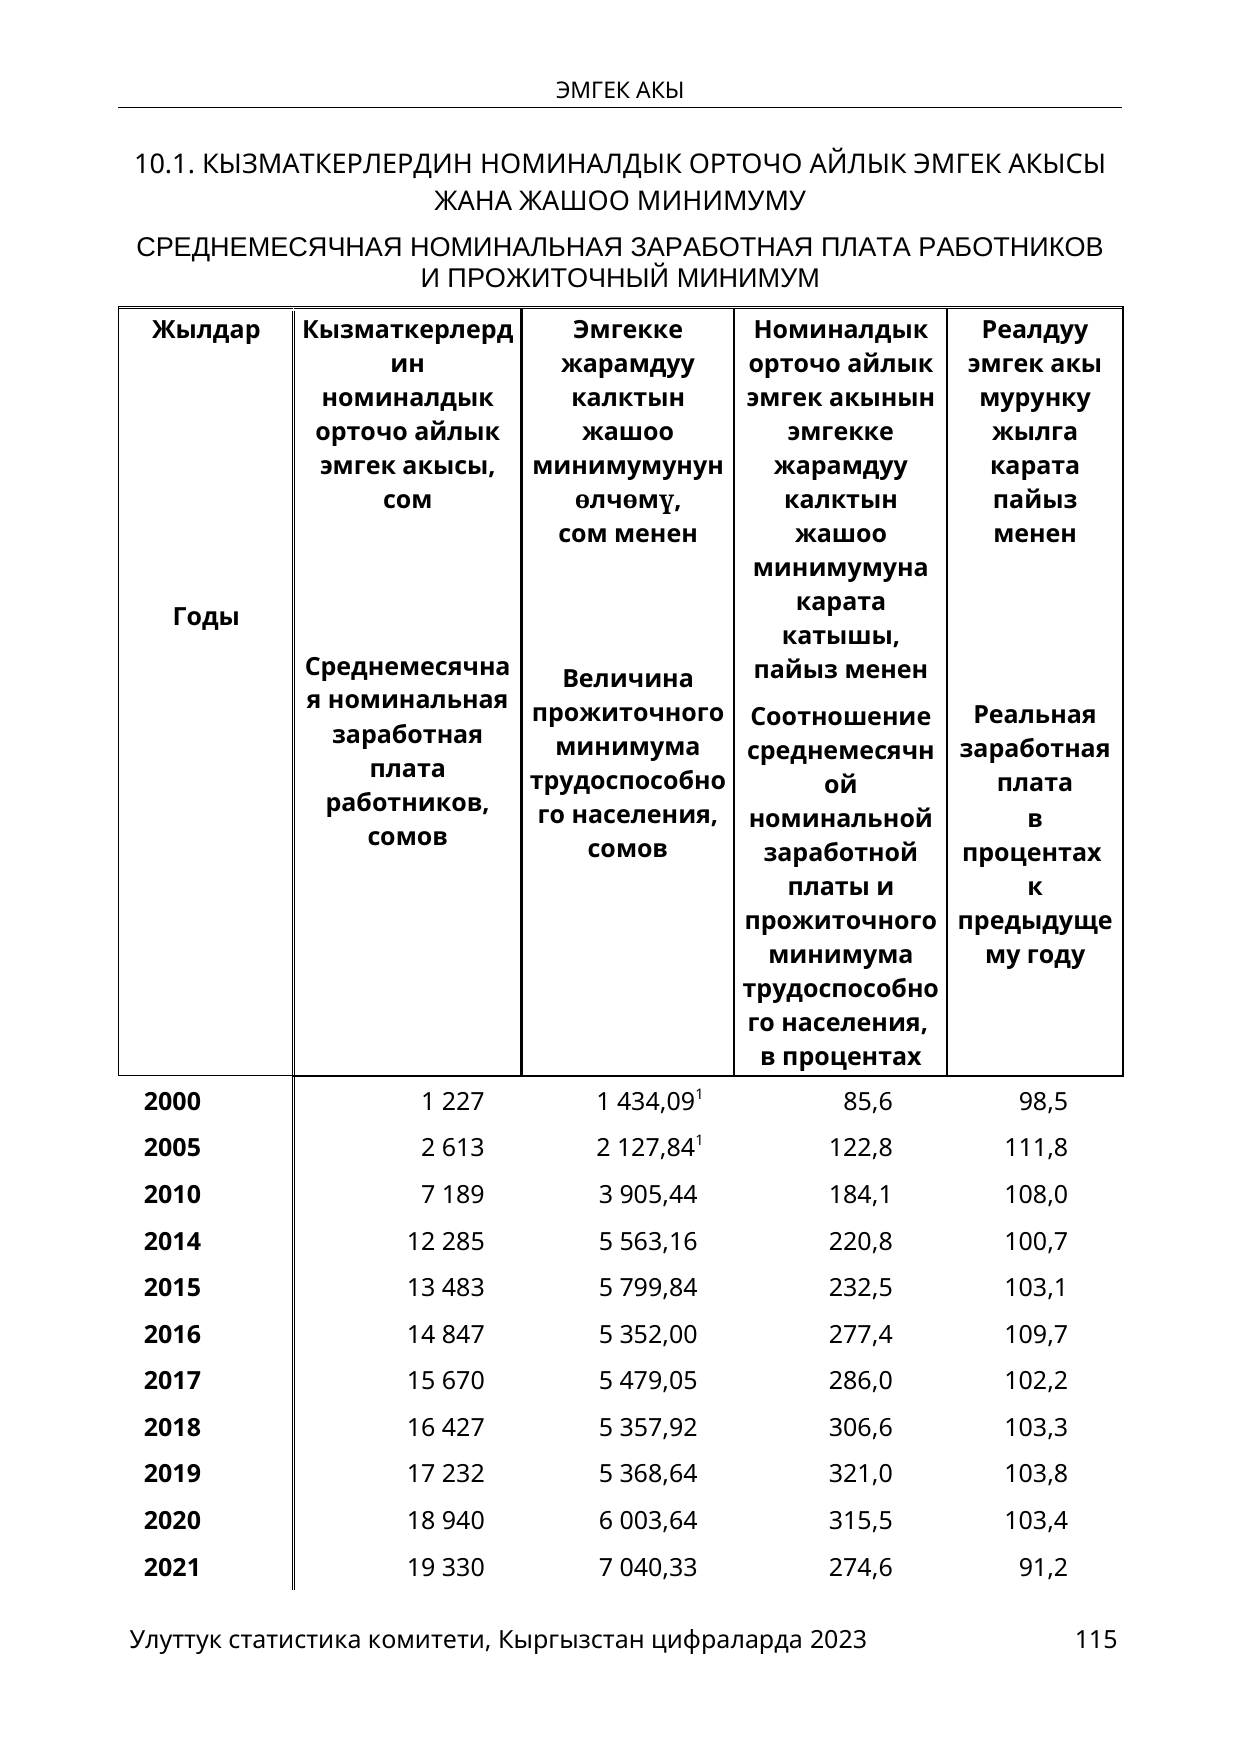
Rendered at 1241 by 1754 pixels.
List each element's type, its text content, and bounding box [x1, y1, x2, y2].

table_cell 122,8 [734, 1124, 947, 1170]
table_cell 5 799,84 [521, 1264, 734, 1310]
table_header Жылдар Годы [119, 307, 294, 1075]
table_cell 306,6 [734, 1403, 947, 1450]
table_cell 15 670 [295, 1357, 521, 1403]
table_cell 274,6 [734, 1543, 947, 1589]
table_cell 1 227 [295, 1077, 521, 1124]
table_cell 17 232 [295, 1450, 521, 1496]
table_cell 103,1 [947, 1264, 1123, 1310]
table_cell 2010 [119, 1170, 292, 1217]
table_cell 85,6 [734, 1077, 947, 1124]
table_cell 2014 [119, 1217, 292, 1263]
table_cell 5 352,00 [521, 1310, 734, 1357]
table_cell 286,0 [734, 1357, 947, 1403]
table_cell 111,8 [947, 1124, 1123, 1170]
table_cell 1 434,091 [521, 1077, 734, 1124]
table_cell 103,3 [947, 1403, 1123, 1450]
table_cell 91,2 [947, 1543, 1123, 1589]
table_cell 5 368,64 [521, 1450, 734, 1496]
table_cell 2 613 [295, 1124, 521, 1170]
table_cell 220,8 [734, 1217, 947, 1263]
table_cell 2021 [119, 1543, 292, 1589]
table_cell 98,5 [947, 1077, 1123, 1124]
table_cell 18 940 [295, 1496, 521, 1543]
table_cell 2018 [119, 1403, 292, 1450]
table_cell 232,5 [734, 1264, 947, 1310]
table_cell 103,4 [947, 1496, 1123, 1543]
table_cell 12 285 [295, 1217, 521, 1263]
table_cell 103,8 [947, 1450, 1123, 1496]
text Среднемесячная номинальная заработная плата работников и прожиточный минимум [118, 231, 1122, 293]
table_cell 102,2 [947, 1357, 1123, 1403]
table_cell 2000 [119, 1076, 292, 1124]
table_header Номиналдык орточо айлык эмгек акынын эмгекке жарамдуу калктын жашоо минимумуна карата катышы, пайыз менен Соотношение среднемесячной номинальной заработной платы и прожиточного минимума трудоспособного населения, в процентах [735, 309, 946, 1075]
table_header Реалдуу эмгек акы мурунку жылга карата пайыз менен Реальная заработная плата в процентах к предыдущему году [948, 309, 1122, 1075]
table_cell 7 189 [295, 1170, 521, 1217]
table_header Эмгекке жарамдуу калктын жашоо минимумунун өлчөмү, сом менен Величина прожиточного минимума трудоспособного населения, сомов [523, 309, 733, 1075]
table_cell 6 003,64 [521, 1496, 734, 1543]
table_cell 3 905,44 [521, 1170, 734, 1217]
table_cell 2016 [119, 1310, 292, 1357]
text 10.1. Кызматкерлердин номиналдык орточо айлык эмгек акысы жана жашоо минимуму [118, 145, 1122, 218]
table_cell 2015 [119, 1264, 292, 1310]
table_cell 5 479,05 [521, 1357, 734, 1403]
table_cell 2020 [119, 1496, 292, 1543]
table_cell 108,0 [947, 1170, 1123, 1217]
table_cell 2 127,841 [521, 1124, 734, 1170]
table_cell 109,7 [947, 1310, 1123, 1357]
table_cell 2005 [119, 1124, 292, 1170]
table_cell 14 847 [295, 1310, 521, 1357]
table_cell 100,7 [947, 1217, 1123, 1263]
table_cell 7 040,33 [521, 1543, 734, 1589]
table_cell 2017 [119, 1357, 292, 1403]
table_cell 315,5 [734, 1496, 947, 1543]
table_cell 19 330 [295, 1543, 521, 1589]
table_cell 16 427 [295, 1403, 521, 1450]
table_header Кызматкерлердин номиналдык орточо айлык эмгек акысы, сом Среднемесячная номинальная заработная плата работников, сомов [294, 309, 520, 1075]
table_cell 5 563,16 [521, 1217, 734, 1263]
table_cell 5 357,92 [521, 1403, 734, 1450]
table_cell 184,1 [734, 1170, 947, 1217]
table_cell 13 483 [295, 1264, 521, 1310]
table_cell 277,4 [734, 1310, 947, 1357]
table_cell 321,0 [734, 1450, 947, 1496]
table_cell 2019 [119, 1450, 292, 1496]
